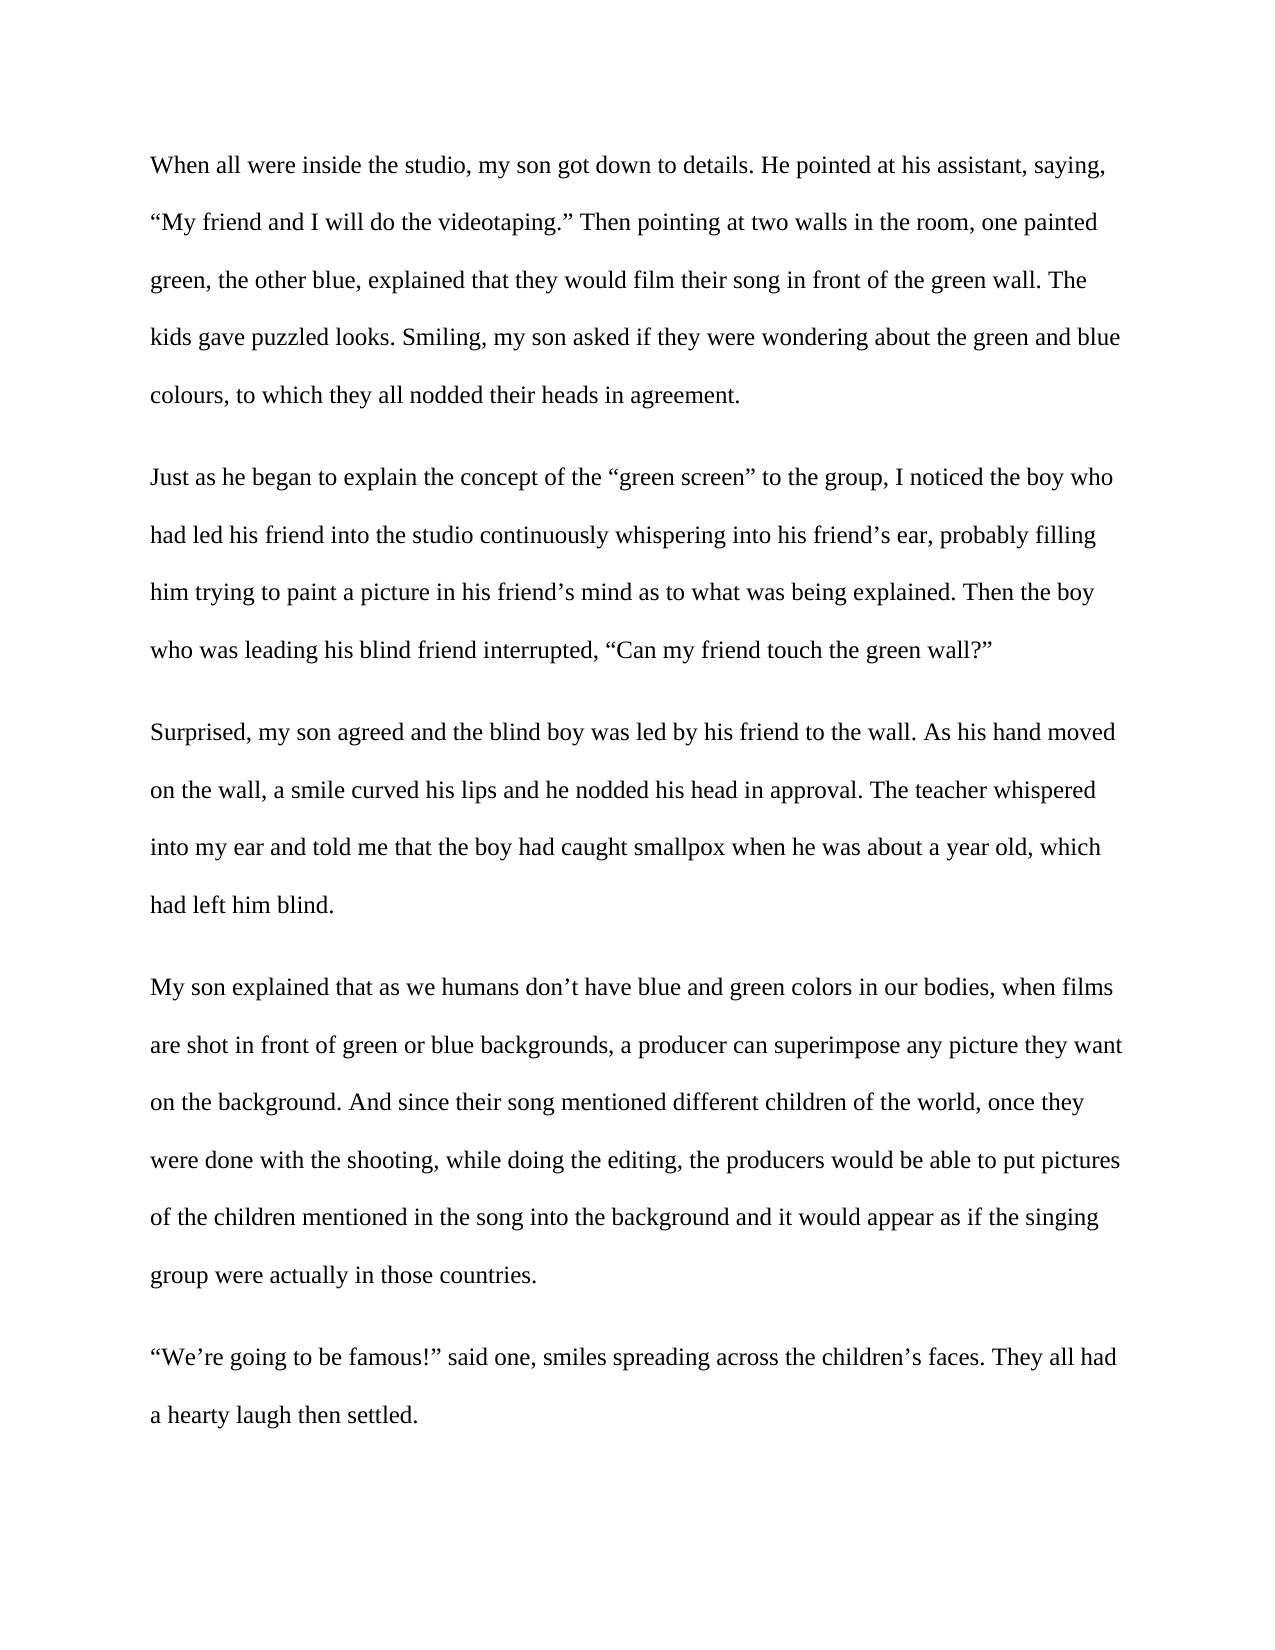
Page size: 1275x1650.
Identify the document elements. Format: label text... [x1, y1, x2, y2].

text “We’re going to be famous!” said one, smiles spreading across the children’s faces. They all had a hearty laugh then settled. [150, 1342, 1125, 1429]
text When all were inside the studio, my son got down to details. He pointed at his assistant, saying, “My friend and I will do the videotaping.” Then pointing at two walls in the room, one painted green, the other blue, explained that they would film their song in front of the green wall. The kids gave puzzled looks. Smiling, my son asked if they were wondering about the green and blue colours, to which they all nodded their heads in agreement. [150, 150, 1125, 409]
text Surprised, my son agreed and the blind boy was led by his friend to the wall. As his hand moved on the wall, a smile curved his lips and he nodded his head in approval. The teacher whispered into my ear and told me that the boy had caught smallpox when he was about a year old, which had left him blind. [150, 717, 1125, 919]
text Just as he began to explain the concept of the “green screen” to the group, I noticed the boy who had led his friend into the studio continuously whispering into his friend’s ear, probably filling him trying to paint a picture in his friend’s mind as to what was being explained. Then the boy who was leading his blind friend interrupted, “Can my friend touch the green wall?” [150, 462, 1125, 664]
text My son explained that as we humans don’t have blue and green colors in our bodies, when films are shot in front of green or blue backgrounds, a producer can superimpose any picture they want on the background. And since their song mentioned different children of the world, once they were done with the shooting, while doing the editing, the producers would be able to put pictures of the children mentioned in the song into the background and it would appear as if the singing group were actually in those countries. [150, 972, 1125, 1289]
